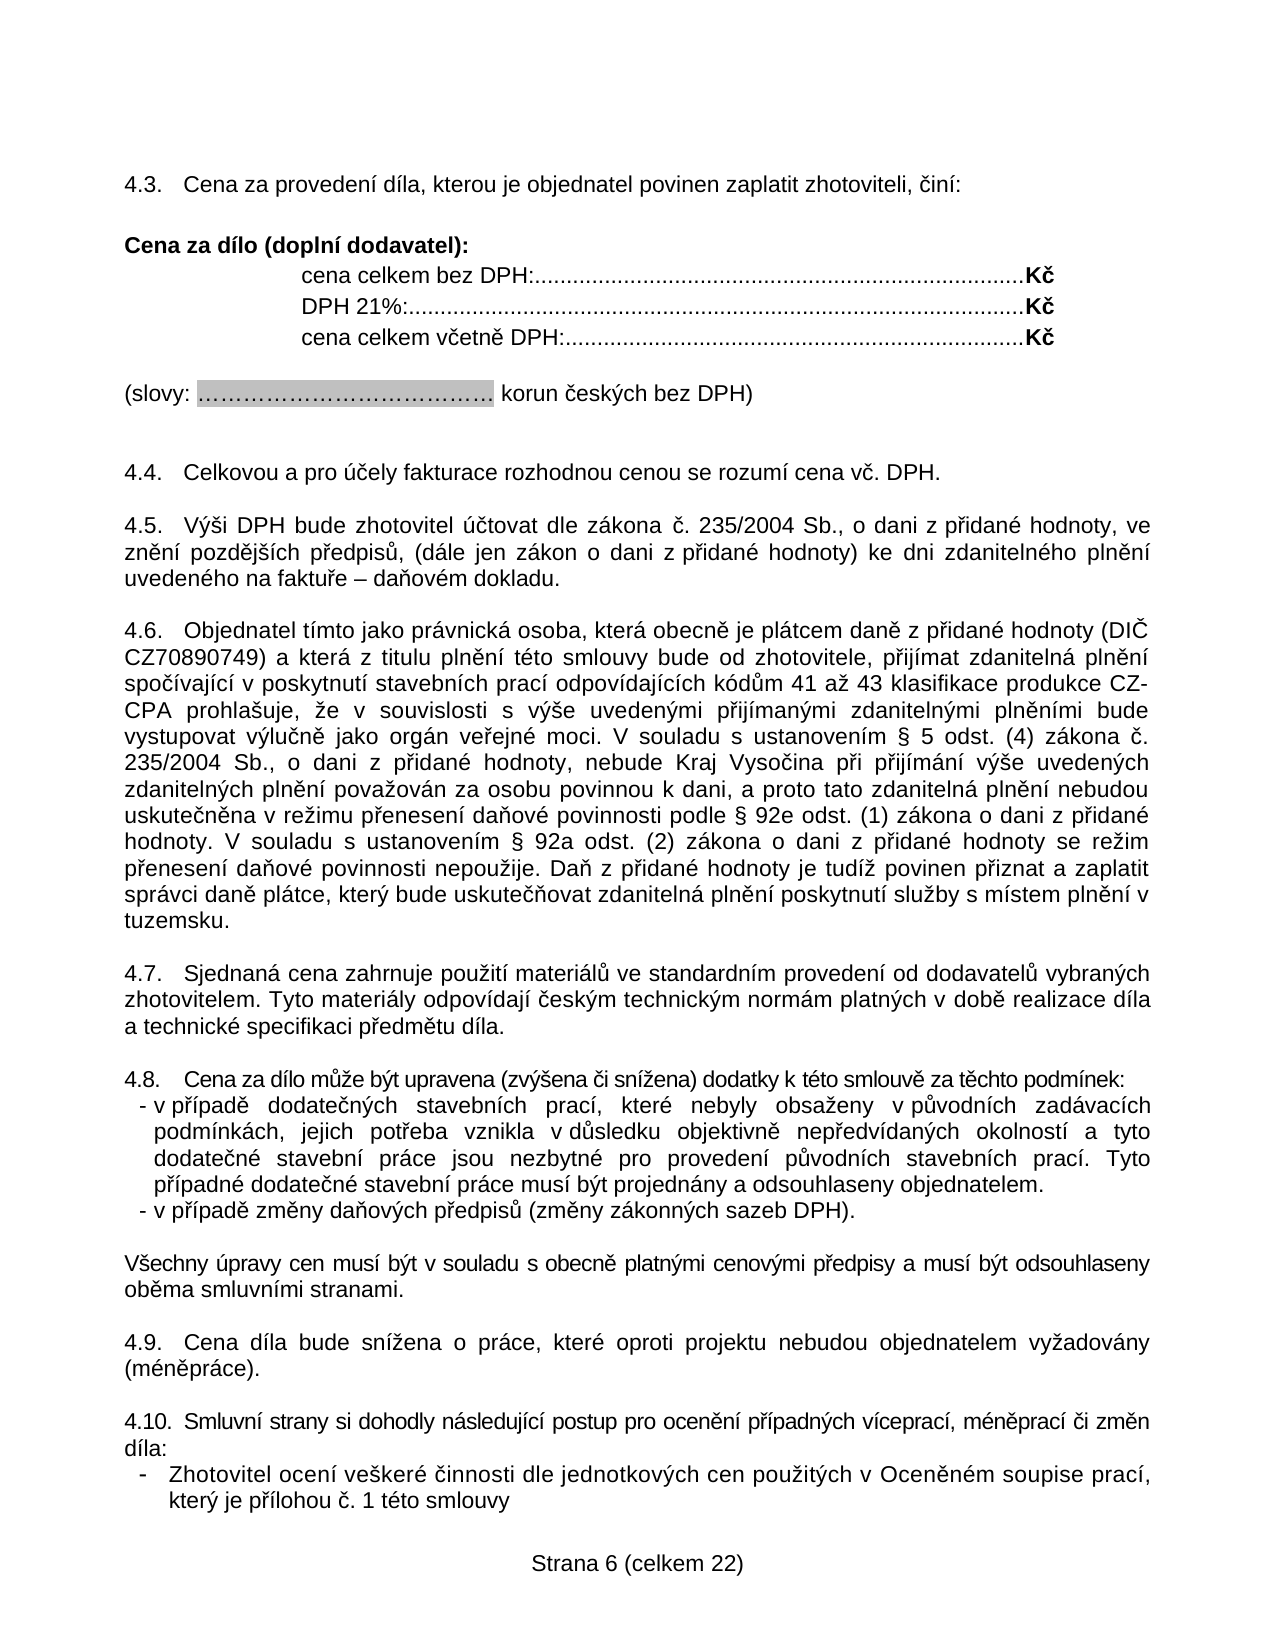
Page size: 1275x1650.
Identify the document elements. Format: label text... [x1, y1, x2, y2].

list Cena za dílo může být upravena (zvýšena či snížena) dodatky k této smlouvě za těchto podmínek: [124, 1066, 1151, 1092]
subtitle DPH 21%: Kč [124, 293, 1151, 319]
text Všechny úpravy cen musí být v souladu s obecně platnými cenovými předpisy a musí být odsouhlaseny oběma smluvními stranami. [124, 1250, 1151, 1303]
subtitle cena celkem bez DPH: Kč [124, 262, 1151, 289]
list v případě změny daňových předpisů (změny zákonných sazeb DPH). [139, 1197, 1151, 1224]
list Celkovou a pro účely fakturace rozhodnou cenou se rozumí cena vč. DPH. [124, 459, 1151, 486]
list v případě dodatečných stavebních prací, které nebyly obsaženy v původních zadávacích podmínkách, jejich potřeba vznikla v důsledku objektivně nepředvídaných okolností a tyto dodatečné stavební práce jsou nezbytné pro provedení původních stavebních prací. Tyto případné dodatečné stavební práce musí být projednány a odsouhlaseny objednatelem. [139, 1092, 1151, 1197]
text (slovy: ………………………………… korun českých bez DPH) [494, 380, 1151, 407]
list Smluvní strany si dohodly následující postup pro ocenění případných víceprací, méněprací či změn díla: [124, 1408, 1151, 1461]
subtitle cena celkem včetně DPH: Kč [124, 323, 1151, 350]
list Cena za provedení díla, kterou je objednatel povinen zaplatit zhotoviteli, činí: [124, 171, 1151, 197]
list Výši DPH bude zhotovitel účtovat dle zákona č. 235/2004 Sb., o dani z přidané hodnoty, ve znění pozdějších předpisů, (dále jen zákon o dani z přidané hodnoty) ke dni zdanitelného plnění uvedeného na faktuře – daňovém dokladu. [124, 512, 1151, 591]
list Sjednaná cena zahrnuje použití materiálů ve standardním provedení od dodavatelů vybraných zhotovitelem. Tyto materiály odpovídají českým technickým normám platných v době realizace díla a technické specifikaci předmětu díla. [124, 960, 1151, 1039]
list Cena díla bude snížena o práce, které oproti projektu nebudou objednatelem vyžadovány (méněpráce). [124, 1329, 1151, 1382]
list Zhotovitel ocení veškeré činnosti dle jednotkových cen použitých v Oceněném soupise prací, který je přílohou č. 1 této smlouvy [139, 1461, 1151, 1513]
subtitle Cena za dílo (doplní dodavatel): [124, 232, 1151, 258]
list Objednatel tímto jako právnická osoba, která obecně je plátcem daně z přidané hodnoty (DIČ CZ70890749) a která z titulu plnění této smlouvy bude od zhotovitele, přijímat zdanitelná plnění spočívající v poskytnutí stavebních prací odpovídajících kódům 41 až 43 klasifikace produkce CZ-CPA prohlašuje, že v souvislosti s výše uvedenými přijímanými zdanitelnými plněními bude vystupovat výlučně jako orgán veřejné moci. V souladu s ustanovením § 5 odst. (4) zákona č. 235/2004 Sb., o dani z přidané hodnoty, nebude Kraj Vysočina při přijímání výše uvedených zdanitelných plnění považován za osobu povinnou k dani, a proto tato zdanitelná plnění nebudou uskutečněna v režimu přenesení daňové povinnosti podle § 92e odst. (1) zákona o dani z přidané hodnoty. V souladu s ustanovením § 92a odst. (2) zákona o dani z přidané hodnoty se režim přenesení daňové povinnosti nepoužije. Daň z přidané hodnoty je tudíž povinen přiznat a zaplatit správci daně plátce, který bude uskutečňovat zdanitelná plnění poskytnutí služby s místem plnění v tuzemsku. [124, 617, 1151, 934]
